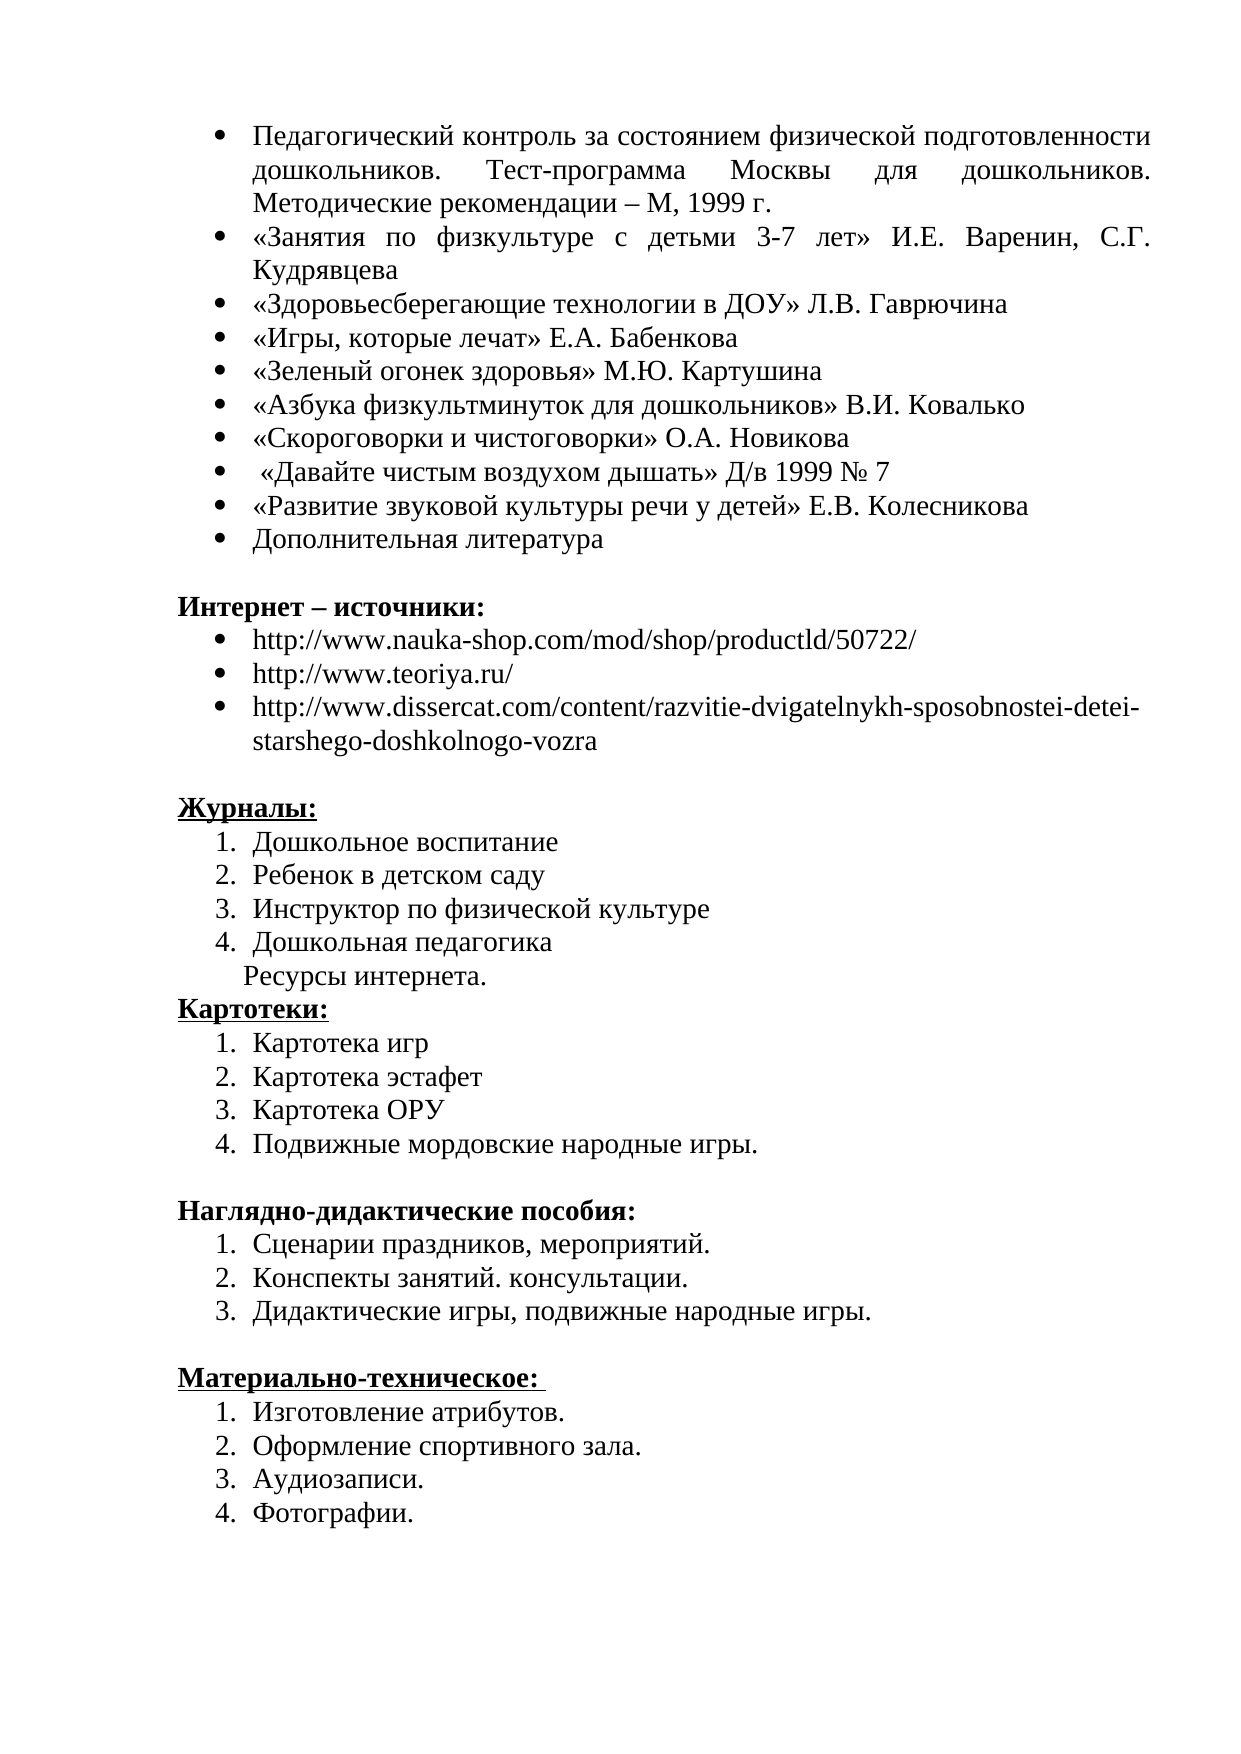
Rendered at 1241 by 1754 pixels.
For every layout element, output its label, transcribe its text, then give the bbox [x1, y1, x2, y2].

list Картотека игр [215, 1025, 1152, 1059]
list http://www.dissercat.com/content/razvitie-dvigatelnykh-sposobnostei-detei-starshego-doshkolnogo-vozra [215, 689, 1152, 757]
list Изготовление атрибутов. [215, 1394, 1152, 1428]
list Сценарии праздников, мероприятий. [215, 1226, 1152, 1260]
list Дидактические игры, подвижные народные игры. [215, 1293, 1152, 1327]
list Конспекты занятий. консультации. [215, 1260, 1152, 1293]
list http://www.nauka-shop.com/mod/shop/productld/50722/ [215, 622, 1152, 656]
text Наглядно-дидактические пособия: [177, 1193, 1152, 1226]
list Оформление спортивного зала. [215, 1428, 1152, 1461]
list Ребенок в детском саду [215, 857, 1152, 891]
list http://www.teoriya.ru/ [215, 656, 1152, 689]
text Материально-техническое: [177, 1361, 1152, 1394]
list Дошкольное воспитание [215, 824, 1152, 857]
text Интернет – источники: [177, 589, 1152, 622]
list «Азбука физкультминуток для дошкольников» В.И. Ковалько [215, 387, 1152, 421]
text Картотеки: [177, 992, 1152, 1025]
text Журналы: [177, 790, 1152, 824]
list Фотографии. [215, 1495, 1152, 1528]
list «Здоровьесберегающие технологии в ДОУ» Л.В. Гаврючина [215, 286, 1152, 320]
text Ресурсы интернета. [177, 958, 1152, 992]
list «Скороговорки и чистоговорки» О.А. Новикова [215, 421, 1152, 454]
list «Зеленый огонек здоровья» М.Ю. Картушина [215, 353, 1152, 387]
list Дошкольная педагогика [215, 924, 1152, 958]
list «Давайте чистым воздухом дышать» Д/в 1999 № 7 [215, 454, 1152, 488]
list «Игры, которые лечат» Е.А. Бабенкова [215, 320, 1152, 353]
list «Занятия по физкультуре с детьми 3-7 лет» И.Е. Варенин, С.Г. Кудрявцева [215, 219, 1152, 286]
list Дополнительная литература [215, 522, 1152, 555]
list Аудиозаписи. [215, 1461, 1152, 1495]
list Картотека ОРУ [215, 1092, 1152, 1126]
list Картотека эстафет [215, 1059, 1152, 1092]
list «Развитие звуковой культуры речи у детей» Е.В. Колесникова [215, 488, 1152, 522]
list Инструктор по физической культуре [215, 891, 1152, 924]
list Педагогический контроль за состоянием физической подготовленности дошкольников. Тест-программа Москвы для дошкольников. Методические рекомендации – М, 1999 г. [215, 118, 1152, 219]
list Подвижные мордовские народные игры. [215, 1126, 1152, 1159]
